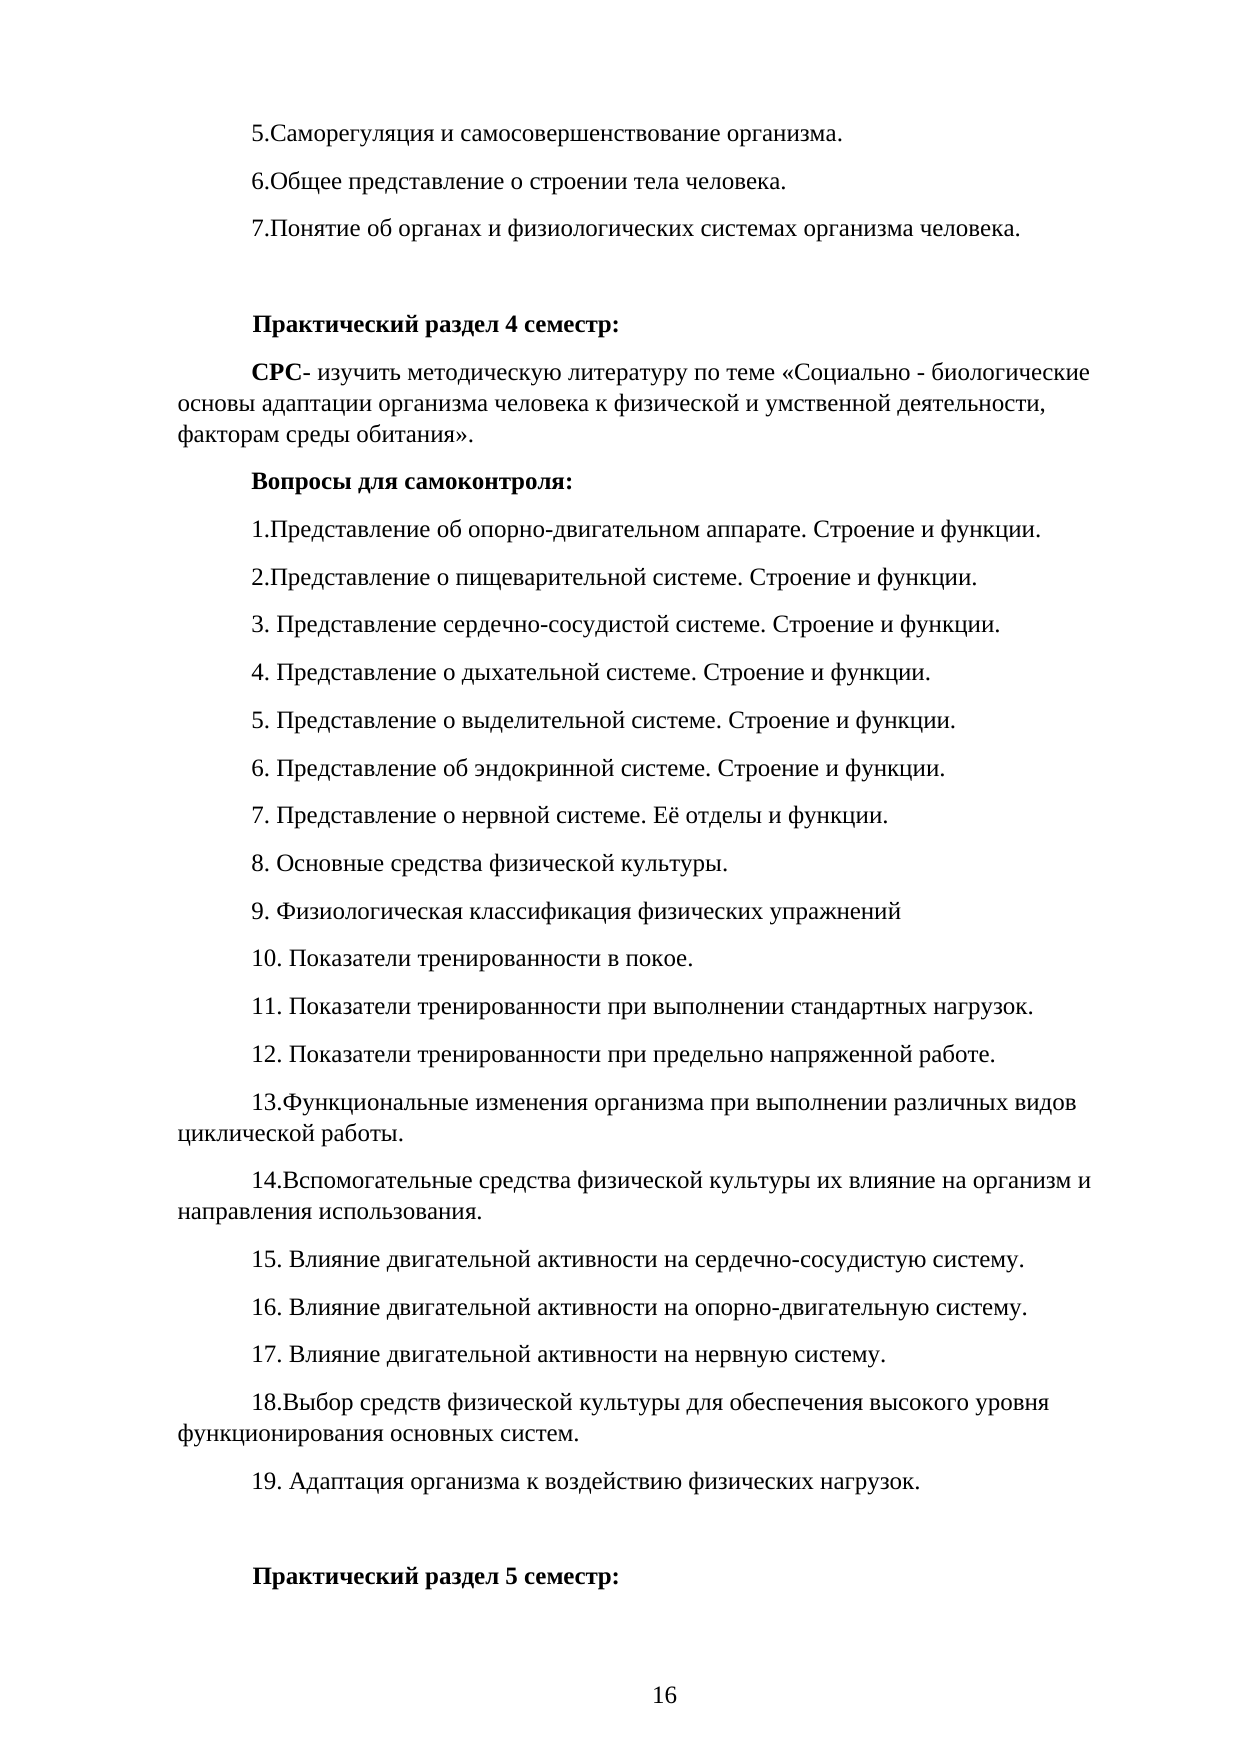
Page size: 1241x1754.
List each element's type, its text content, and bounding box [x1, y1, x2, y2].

text 4. Представление о дыхательной системе. Строение и функции. [177, 657, 1152, 686]
text 16. Влияние двигательной активности на опорно-двигательную систему. [177, 1292, 1152, 1321]
text 13.Функциональные изменения организма при выполнении различных видов циклической работы. [177, 1087, 1152, 1146]
text 6. Представление об эндокринной системе. Строение и функции. [177, 753, 1152, 781]
text 6.Общее представление о строении тела человека. [177, 166, 1152, 194]
text 9. Физиологическая классификация физических упражнений [177, 896, 1152, 924]
text 11. Показатели тренированности при выполнении стандартных нагрузок. [177, 991, 1152, 1020]
text 2.Представление о пищеварительной системе. Строение и функции. [177, 562, 1152, 591]
text Практический раздел 5 семестр: [177, 1561, 1152, 1590]
text 3. Представление сердечно-сосудистой системе. Строение и функции. [177, 609, 1152, 638]
text 18.Выбор средств физической культуры для обеспечения высокого уровня функционирования основных систем. [177, 1387, 1152, 1447]
text 7. Представление о нервной системе. Её отделы и функции. [177, 800, 1152, 829]
text 5. Представление о выделительной системе. Строение и функции. [177, 705, 1152, 734]
text 12. Показатели тренированности при предельно напряженной работе. [177, 1039, 1152, 1068]
text 17. Влияние двигательной активности на нервную систему. [177, 1339, 1152, 1368]
text 1.Представление об опорно-двигательном аппарате. Строение и функции. [177, 514, 1152, 543]
text 7.Понятие об органах и физиологических системах организма человека. [177, 213, 1152, 242]
text Практический раздел 4 семестр: [177, 309, 1152, 338]
text 19. Адаптация организма к воздействию физических нагрузок. [177, 1466, 1152, 1495]
text 5.Саморегуляция и самосовершенствование организма. [177, 118, 1152, 147]
text 14.Вспомогательные средства физической культуры их влияние на организм и направления использования. [177, 1165, 1152, 1225]
text Вопросы для самоконтроля: [177, 466, 1152, 495]
text 15. Влияние двигательной активности на сердечно-сосудистую систему. [177, 1244, 1152, 1273]
text 10. Показатели тренированности в покое. [177, 943, 1152, 972]
text 8. Основные средства физической культуры. [177, 848, 1152, 877]
